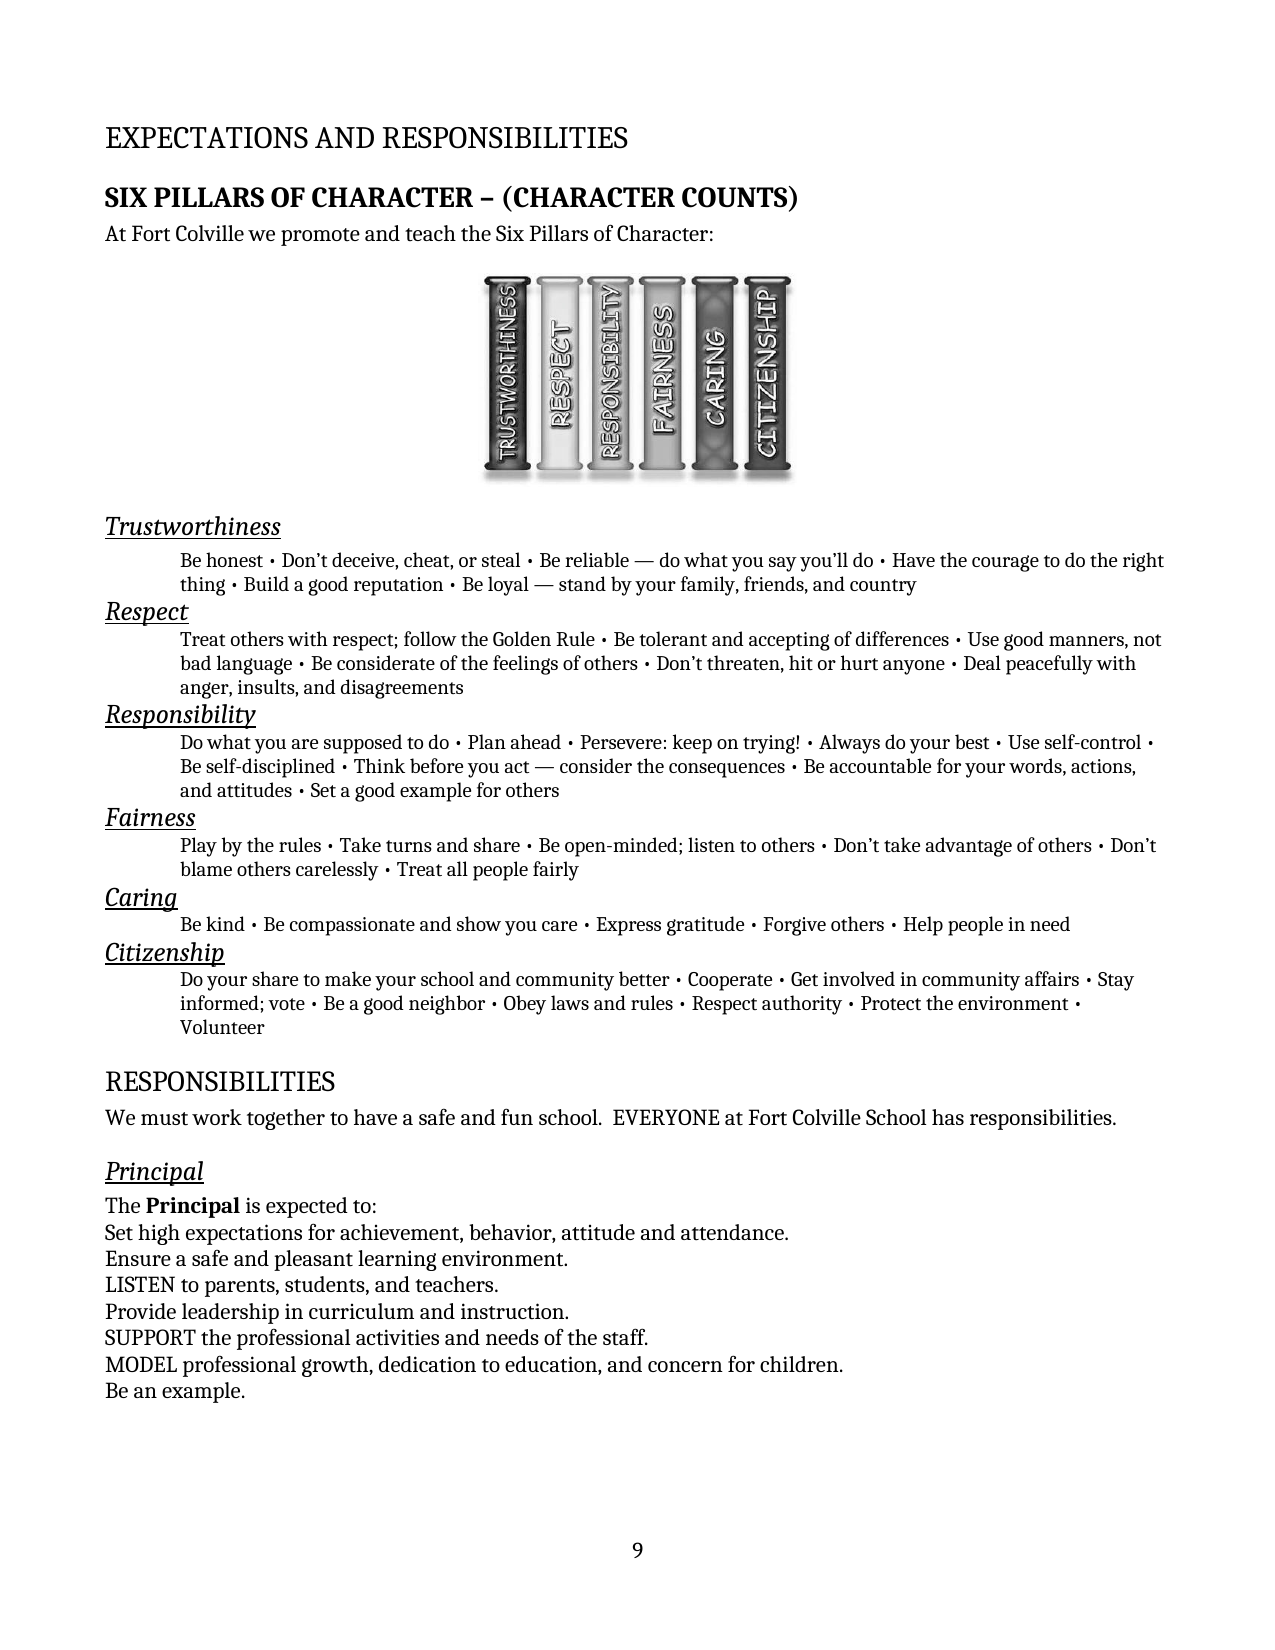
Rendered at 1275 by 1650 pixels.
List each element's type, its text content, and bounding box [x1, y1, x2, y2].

subtitle Principal [105, 1156, 1170, 1187]
subtitle EXPECTATIONS AND RESPONSIBILITIES [105, 120, 1170, 156]
subtitle Caring [105, 882, 1170, 913]
subtitle Responsibility [105, 699, 1170, 731]
text SUPPORT the professional activities and needs of the staff. [105, 1325, 1170, 1351]
list Do what you are supposed to do • Plan ahead • Persevere: keep on trying! • Always do your best • Use self-control • Be self-disciplined • Think before you act — consider the consequences • Be accountable for your words, actions, and attitudes • Set a good example for others [180, 731, 1170, 802]
list Treat others with respect; follow the Golden Rule • Be tolerant and accepting of differences • Use good manners, not bad language • Be considerate of the feelings of others • Don’t threaten, hit or hurt anyone • Deal peacefully with anger, insults, and disagreements [180, 628, 1170, 699]
list Play by the rules • Take turns and share • Be open-minded; listen to others • Don’t take advantage of others • Don’t blame others carelessly • Treat all people fairly [180, 834, 1170, 882]
subtitle RESPONSIBILITIES [105, 1065, 1170, 1098]
text At Fort Colville we promote and teach the Six Pillars of Character: [105, 221, 1170, 247]
text We must work together to have a safe and fun school. EVERYONE at Fort Colville School has responsibilities. [105, 1104, 1170, 1131]
subtitle Citizenship [105, 937, 1170, 968]
picture [478, 273, 797, 487]
text Be an example. [105, 1378, 1170, 1404]
text The Principal is expected to: [105, 1193, 1170, 1219]
text Set high expectations for achievement, behavior, attitude and attendance. [105, 1219, 1170, 1246]
text MODEL professional growth, dedication to education, and concern for children. [105, 1351, 1170, 1378]
subtitle SIX PILLARS OF CHARACTER – (CHARACTER COUNTS) [105, 181, 1170, 214]
subtitle Fairness [105, 802, 1170, 834]
subtitle Trustworthiness [105, 511, 1170, 542]
list Be kind • Be compassionate and show you care • Express gratitude • Forgive others • Help people in need [180, 913, 1170, 937]
text LISTEN to parents, students, and teachers. [105, 1272, 1170, 1299]
text Provide leadership in curriculum and instruction. [105, 1299, 1170, 1325]
list Be honest • Don’t deceive, cheat, or steal • Be reliable — do what you say you’ll do • Have the courage to do the right thing • Build a good reputation • Be loyal — stand by your family, friends, and country [180, 548, 1170, 596]
subtitle Respect [105, 596, 1170, 628]
text Ensure a safe and pleasant learning environment. [105, 1246, 1170, 1272]
list Do your share to make your school and community better • Cooperate • Get involved in community affairs • Stay informed; vote • Be a good neighbor • Obey laws and rules • Respect authority • Protect the environment • Volunteer [180, 968, 1170, 1040]
